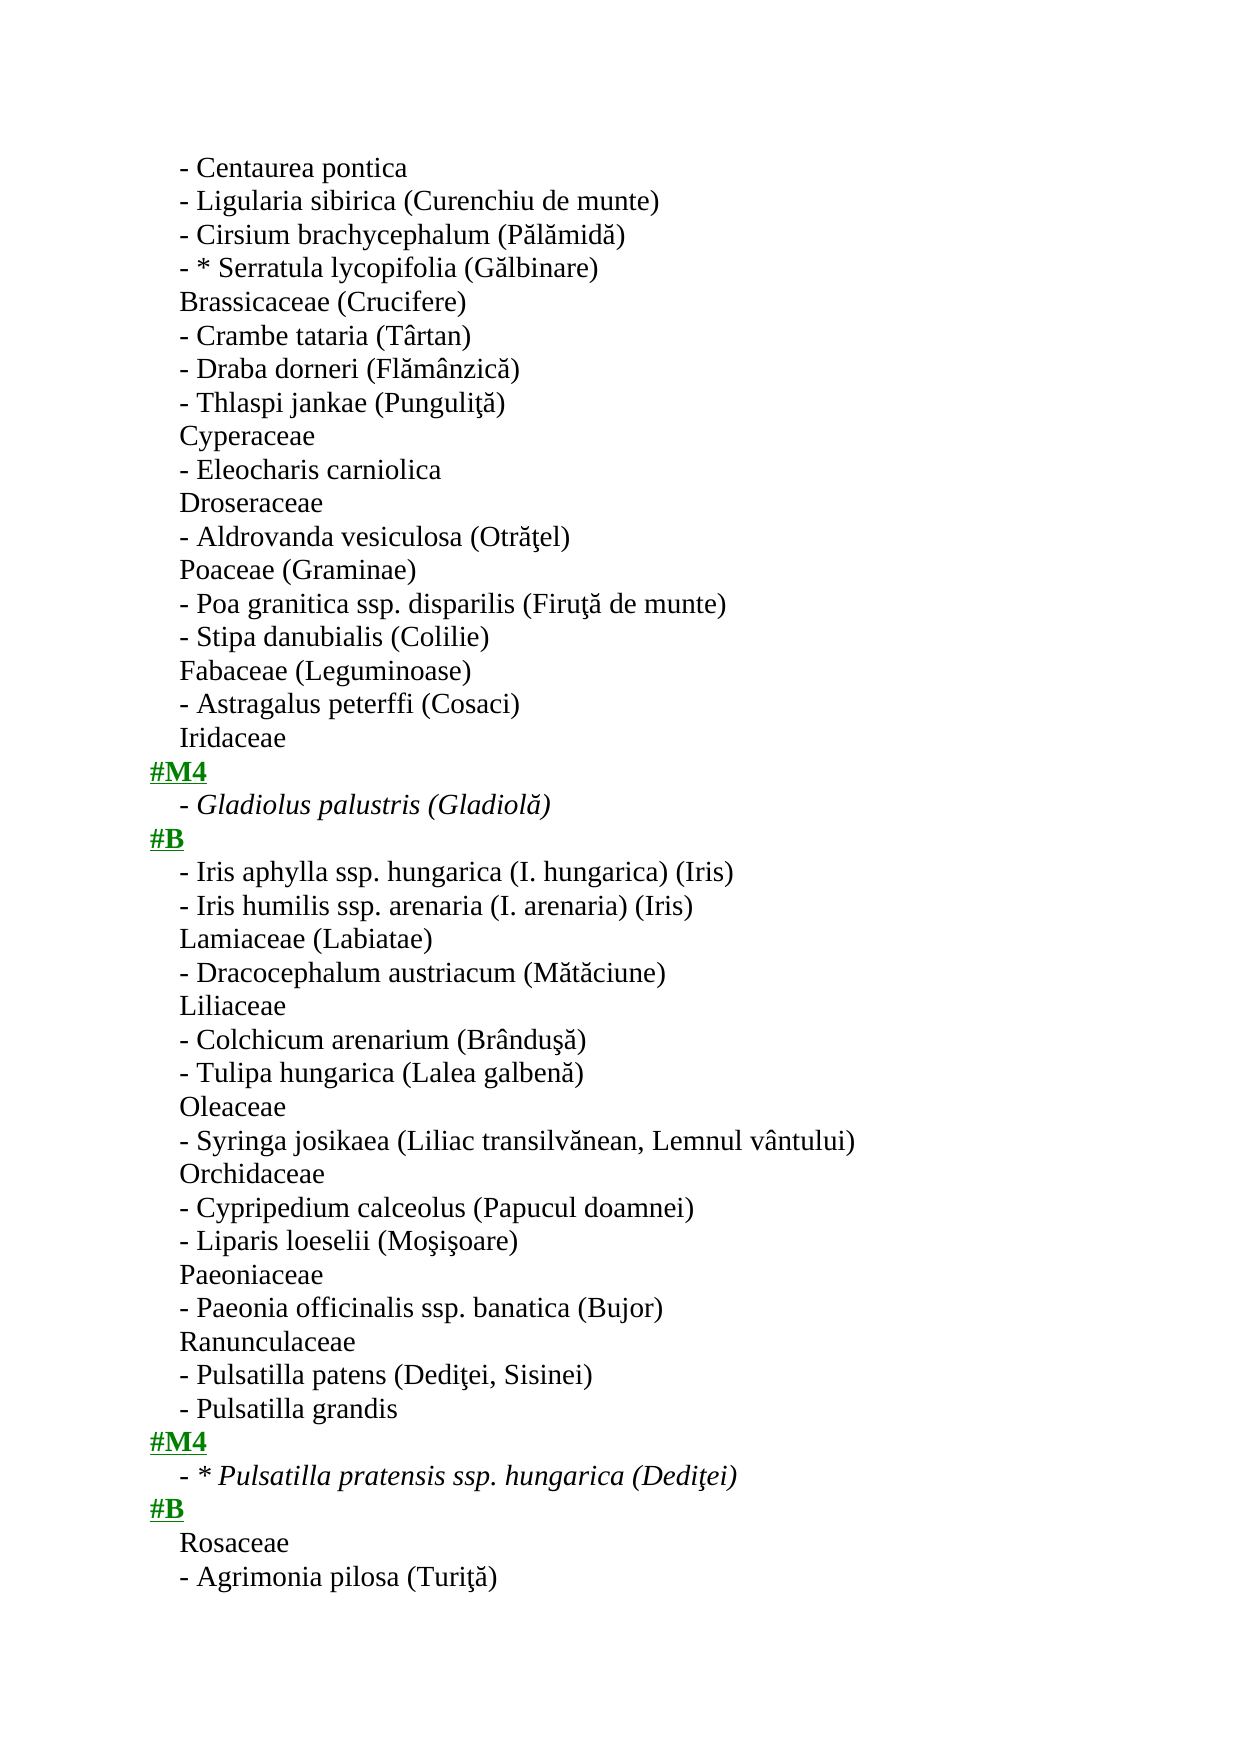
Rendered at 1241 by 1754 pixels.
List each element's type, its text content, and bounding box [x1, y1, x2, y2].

text Droseraceae [150, 485, 1090, 519]
text - Centaurea pontica [150, 150, 1090, 183]
text - * Pulsatilla pratensis ssp. hungarica (Dediţei) [150, 1458, 1090, 1492]
text - * Serratula lycopifolia (Gălbinare) [150, 251, 1090, 284]
text - Pulsatilla patens (Dediţei, Sisinei) [150, 1357, 1090, 1391]
text - Syringa josikaea (Liliac transilvănean, Lemnul vântului) [150, 1123, 1090, 1156]
text - Agrimonia pilosa (Turiţă) [150, 1559, 1090, 1592]
text - Gladiolus palustris (Gladiolă) [150, 787, 1090, 821]
text Brassicaceae (Crucifere) [150, 284, 1090, 318]
text Poaceae (Graminae) [150, 552, 1090, 586]
text Liliaceae [150, 988, 1090, 1022]
text - Cirsium brachycephalum (Pălămidă) [150, 217, 1090, 251]
text Iridaceae [150, 720, 1090, 754]
text - Dracocephalum austriacum (Mătăciune) [150, 955, 1090, 988]
text - Iris humilis ssp. arenaria (I. arenaria) (Iris) [150, 888, 1090, 921]
text Ranunculaceae [150, 1324, 1090, 1357]
text - Liparis loeselii (Moşişoare) [150, 1223, 1090, 1257]
text - Poa granitica ssp. disparilis (Firuţă de munte) [150, 586, 1090, 619]
text - Cypripedium calceolus (Papucul doamnei) [150, 1190, 1090, 1223]
text - Aldrovanda vesiculosa (Otrăţel) [150, 519, 1090, 552]
text - Thlaspi jankae (Punguliţă) [150, 385, 1090, 418]
text Orchidaceae [150, 1156, 1090, 1190]
text - Ligularia sibirica (Curenchiu de munte) [150, 183, 1090, 217]
text Paeoniaceae [150, 1257, 1090, 1290]
text Rosaceae [150, 1525, 1090, 1559]
text Fabaceae (Leguminoase) [150, 653, 1090, 687]
text - Draba dorneri (Flămânzică) [150, 351, 1090, 385]
text - Eleocharis carniolica [150, 452, 1090, 485]
text - Astragalus peterffi (Cosaci) [150, 687, 1090, 720]
text #B [150, 821, 1090, 854]
text - Stipa danubialis (Colilie) [150, 619, 1090, 653]
text Oleaceae [150, 1089, 1090, 1123]
text - Tulipa hungarica (Lalea galbenă) [150, 1056, 1090, 1089]
text #M4 [150, 1424, 1090, 1458]
text Lamiaceae (Labiatae) [150, 921, 1090, 955]
text #B [150, 1492, 1090, 1525]
text - Iris aphylla ssp. hungarica (I. hungarica) (Iris) [150, 854, 1090, 888]
text - Paeonia officinalis ssp. banatica (Bujor) [150, 1290, 1090, 1324]
text - Colchicum arenarium (Brânduşă) [150, 1022, 1090, 1056]
text - Crambe tataria (Târtan) [150, 318, 1090, 351]
text #M4 [150, 754, 1090, 787]
text Cyperaceae [150, 418, 1090, 452]
text - Pulsatilla grandis [150, 1391, 1090, 1424]
